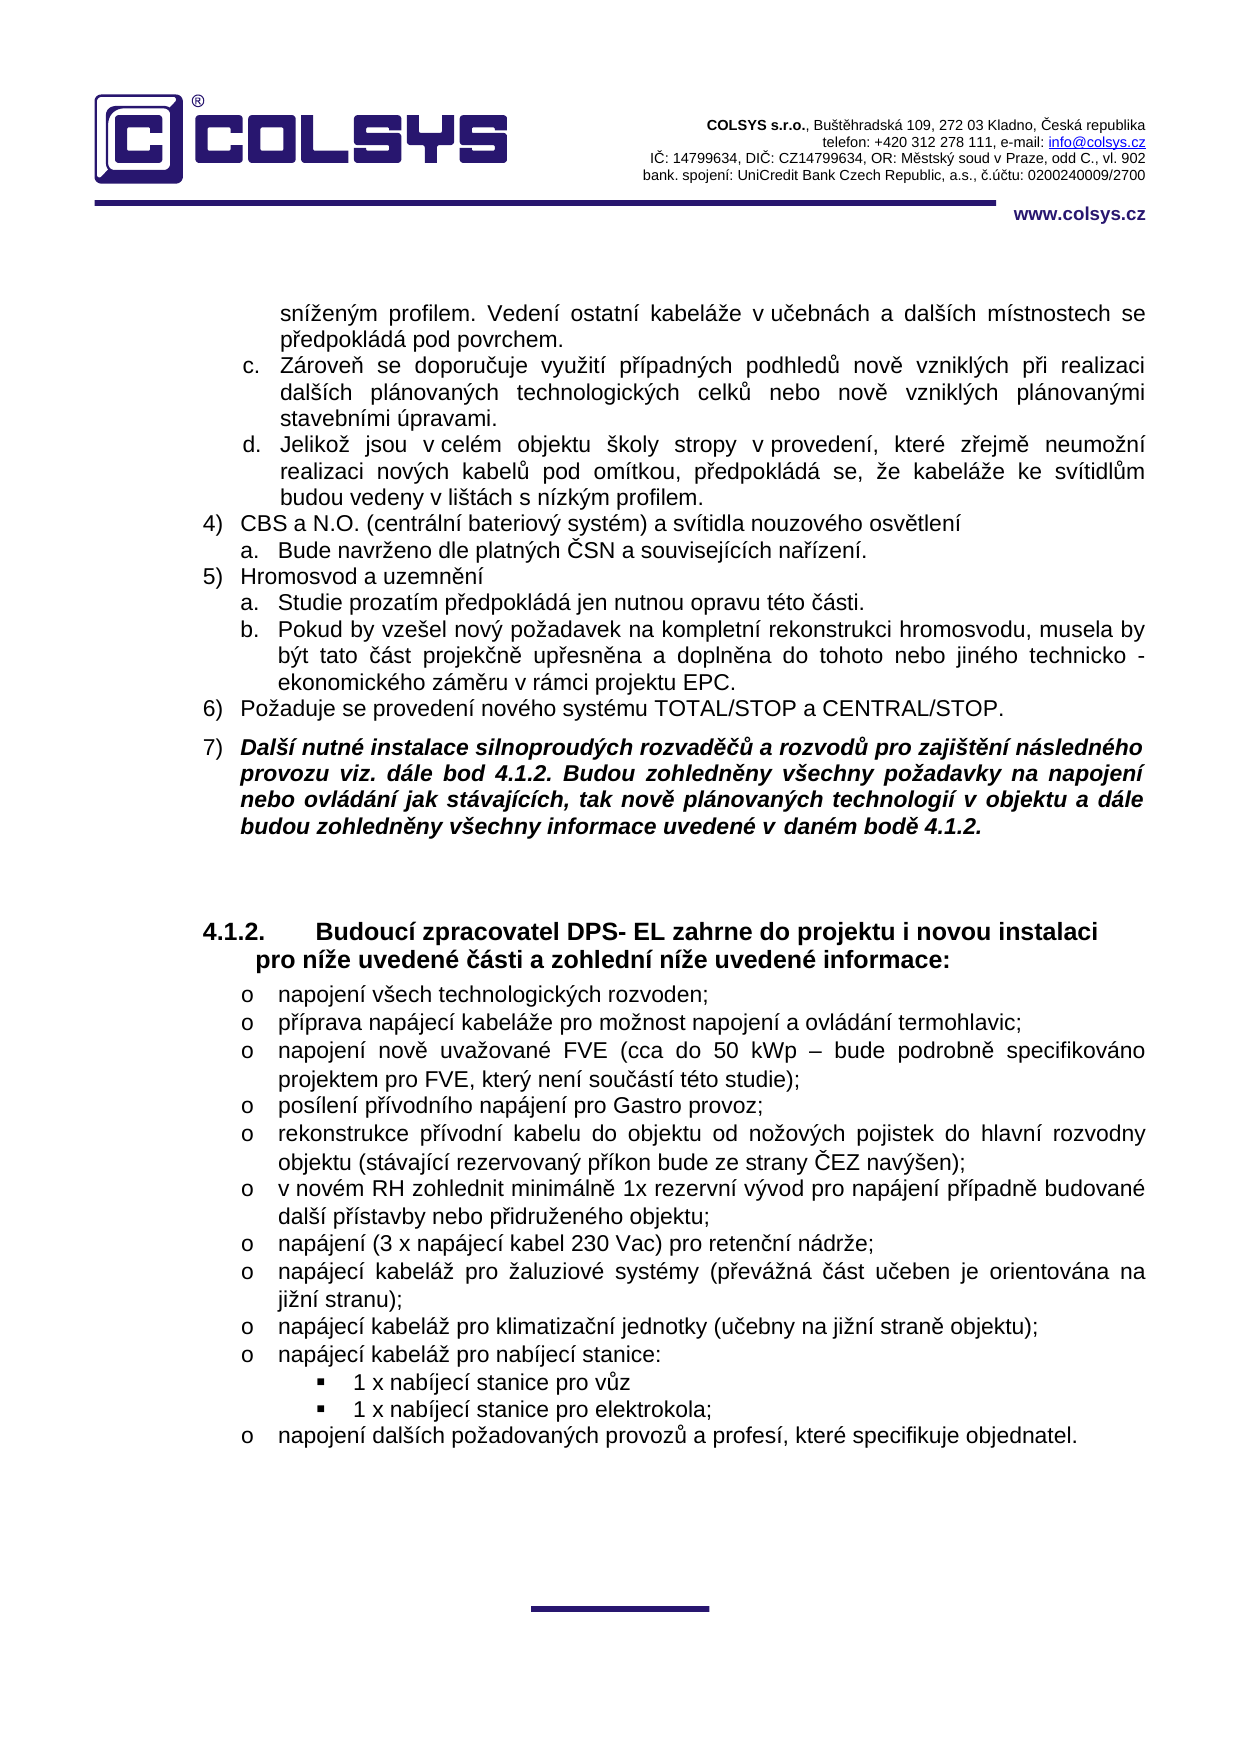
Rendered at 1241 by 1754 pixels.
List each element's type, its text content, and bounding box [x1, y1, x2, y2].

list napojení nově uvažované FVE (cca do 50 kWp – bude podrobně specifikováno projektem pro FVE, který není součástí této studie); [240, 1037, 1146, 1092]
list v novém RH zohlednit minimálně 1x rezervní vývod pro napájení případně budované další přístavby nebo přidruženého objektu; [240, 1175, 1146, 1229]
list Zároveň se doporučuje využití případných podhledů nově vzniklých při realizaci dalších plánovaných technologických celků nebo nově vzniklých plánovanými stavebními úpravami. [242, 352, 1146, 431]
subtitle Budoucí zpracovatel DPS- EL zahrne do projektu i novou instalaci pro níže uvedené části a zohlední níže uvedené informace: [203, 917, 1146, 974]
list příprava napájecí kabeláže pro možnost napojení a ovládání termohlavic; [240, 1009, 1146, 1037]
list posílení přívodního napájení pro Gastro provoz; [240, 1092, 1146, 1120]
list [242, 299, 1146, 352]
list Pokud by vzešel nový požadavek na kompletní rekonstrukci hromosvodu, musela by být tato část projekčně upřesněna a doplněna do tohoto nebo jiného technicko - ekonomického záměru v rámci projektu EPC. [240, 616, 1146, 695]
list Bude navrženo dle platných ČSN a souvisejících nařízení. [240, 537, 1146, 563]
list Hromosvod a uzemnění [203, 563, 1146, 589]
list napájecí kabeláž pro klimatizační jednotky (učebny na jižní straně objektu); [240, 1313, 1146, 1341]
list rekonstrukce přívodní kabelu do objektu od nožových pojistek do hlavní rozvodny objektu (stávající rezervovaný příkon bude ze strany ČEZ navýšen); [240, 1120, 1146, 1175]
list Požaduje se provedení nového systému TOTAL/STOP a CENTRAL/STOP. [203, 695, 1146, 721]
list Další nutné instalace silnoproudých rozvaděčů a rozvodů pro zajištění následného provozu viz. dále bod 4.1.2. Budou zohledněny všechny požadavky na napojení nebo ovládání jak stávajících, tak nově plánovaných technologií v objektu a dále budou zohledněny všechny informace uvedené v daném bodě 4.1.2. [203, 734, 1146, 839]
list 1 x nabíjecí stanice pro elektrokola; [315, 1396, 1146, 1422]
list CBS a N.O. (centrální bateriový systém) a svítidla nouzového osvětlení [203, 510, 1146, 537]
list 1 x nabíjecí stanice pro vůz [315, 1369, 1146, 1396]
list napájecí kabeláž pro nabíjecí stanice: [240, 1341, 1146, 1369]
list Studie prozatím předpokládá jen nutnou opravu této části. [240, 589, 1146, 616]
list Jelikož jsou v celém objektu školy stropy v provedení, které zřejmě neumožní realizaci nových kabelů pod omítkou, předpokládá se, že kabeláže ke svítidlům budou vedeny v lištách s nízkým profilem. [242, 431, 1146, 510]
list napájecí kabeláž pro žaluziové systémy (převážná část učeben je orientována na jižní stranu); [240, 1258, 1146, 1313]
list napájení (3 x napájecí kabel 230 Vac) pro retenční nádrže; [240, 1229, 1146, 1258]
list napojení všech technologických rozvoden; [240, 981, 1146, 1009]
list napojení dalších požadovaných provozů a profesí, které specifikuje objednatel. [240, 1422, 1146, 1450]
